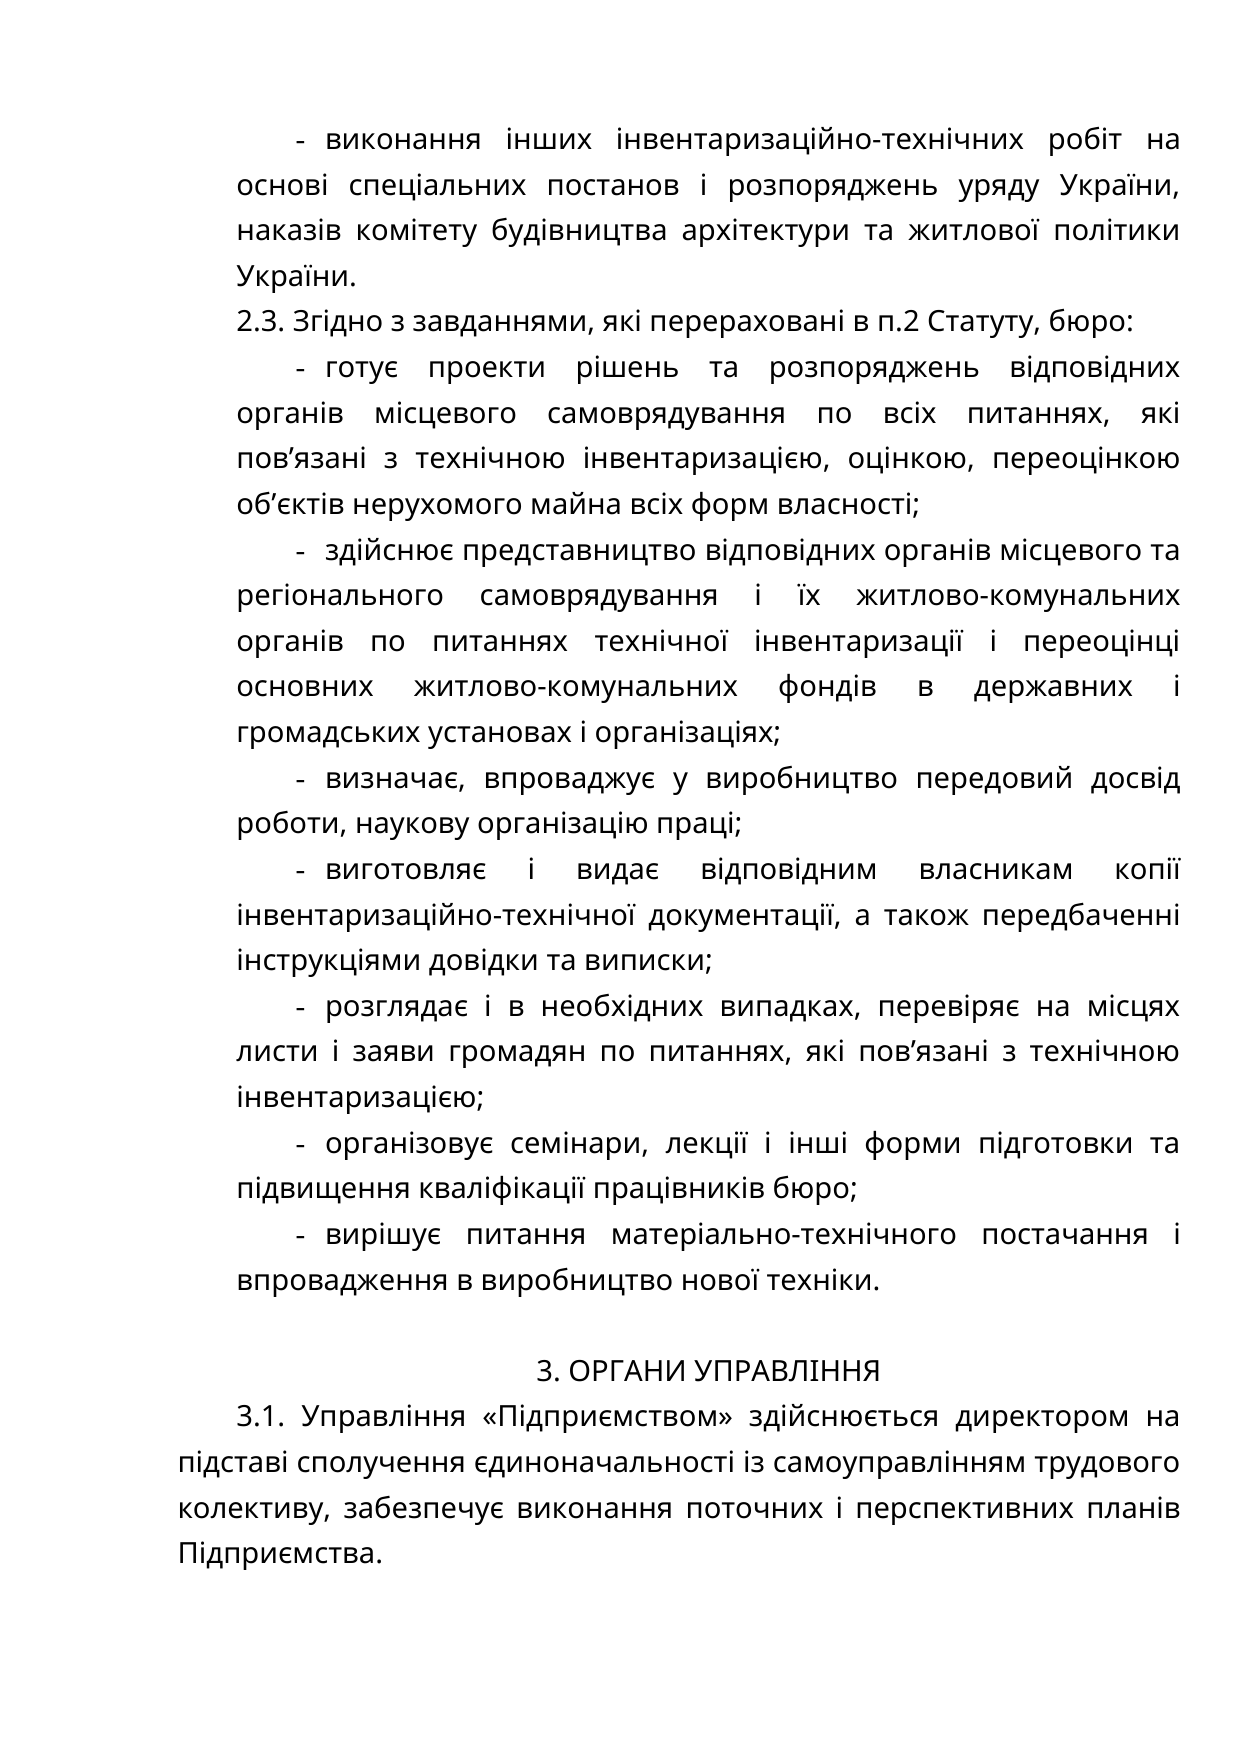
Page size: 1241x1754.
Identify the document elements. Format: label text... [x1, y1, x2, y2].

list виконання інших інвентаризаційно-технічних робіт на основі спеціальних постанов і розпоряджень уряду України, наказів комітету будівництва архітектури та житлової політики України. [236, 118, 1181, 295]
list готує проекти рішень та розпоряджень відповідних органів місцевого самоврядування по всіх питаннях, які пов’язані з технічною інвентаризацією, оцінкою, переоцінкою об’єктів нерухомого майна всіх форм власності; [236, 346, 1181, 523]
text 3. ОРГАНИ УПРАВЛІННЯ [177, 1350, 1181, 1390]
text 3.1. Управління «Підприємством» здійснюється директором на підставі сполучення єдиноначальності із самоуправлінням трудового колективу, забезпечує виконання поточних і перспективних планів Підприємства. [177, 1396, 1181, 1572]
list вирішує питання матеріально-технічного постачання і впровадження в виробництво нової техніки. [236, 1213, 1181, 1298]
list організовує семінари, лекції і інші форми підготовки та підвищення кваліфікації працівників бюро; [236, 1122, 1181, 1207]
list розглядає і в необхідних випадках, перевіряє на місцях листи і заяви громадян по питаннях, які пов’язані з технічною інвентаризацією; [236, 985, 1181, 1116]
list здійснює представництво відповідних органів місцевого та регіонального самоврядування і їх житлово-комунальних органів по питаннях технічної інвентаризації і переоцінці основних житлово-комунальних фондів в державних і громадських установах і організаціях; [236, 529, 1181, 751]
text 2.3. Згідно з завданнями, які перераховані в п.2 Статуту, бюро: [177, 301, 1181, 340]
list визначає, впроваджує у виробництво передовий досвід роботи, наукову організацію праці; [236, 757, 1181, 842]
list виготовляє і видає відповідним власникам копії інвентаризаційно-технічної документації, а також передбаченні інструкціями довідки та виписки; [236, 848, 1181, 979]
